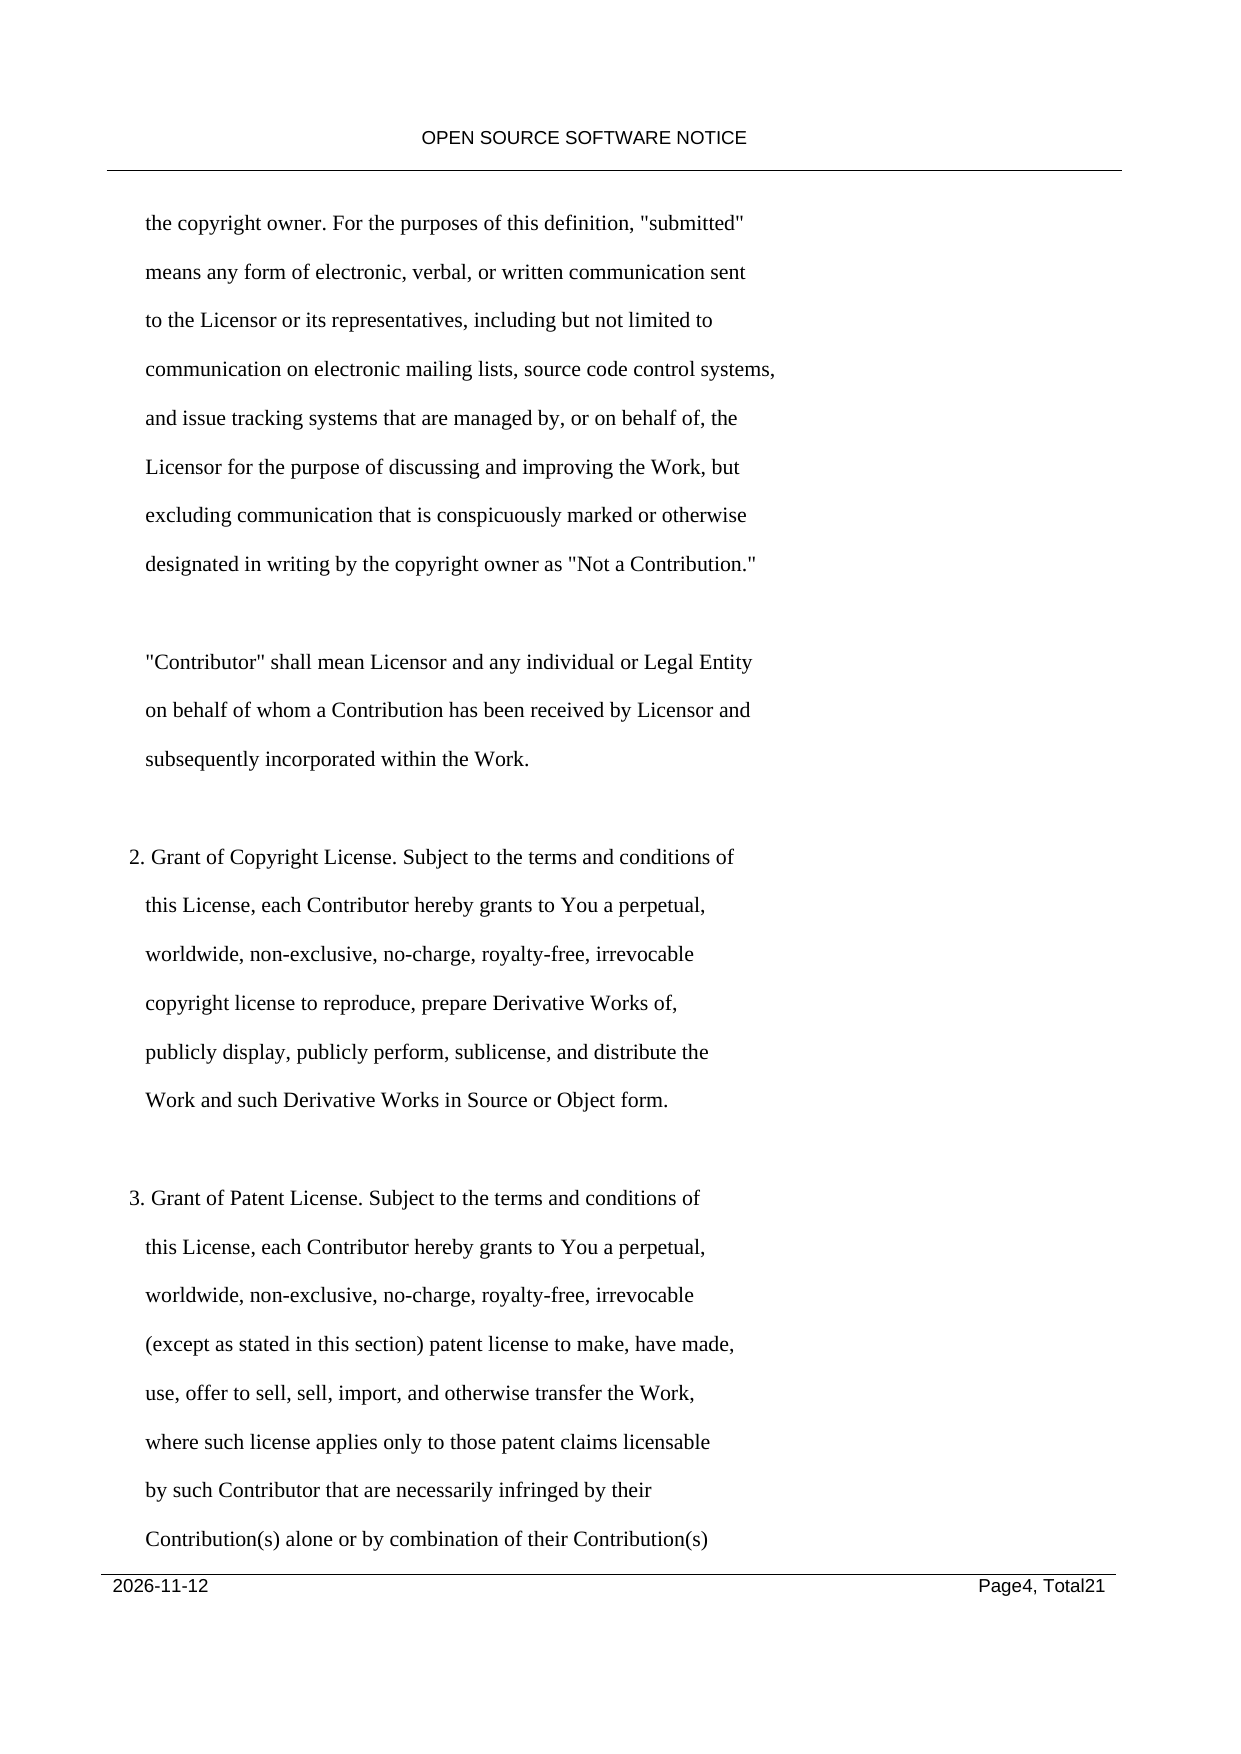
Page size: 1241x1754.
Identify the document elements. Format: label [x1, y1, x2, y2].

text [112, 206, 1128, 1555]
